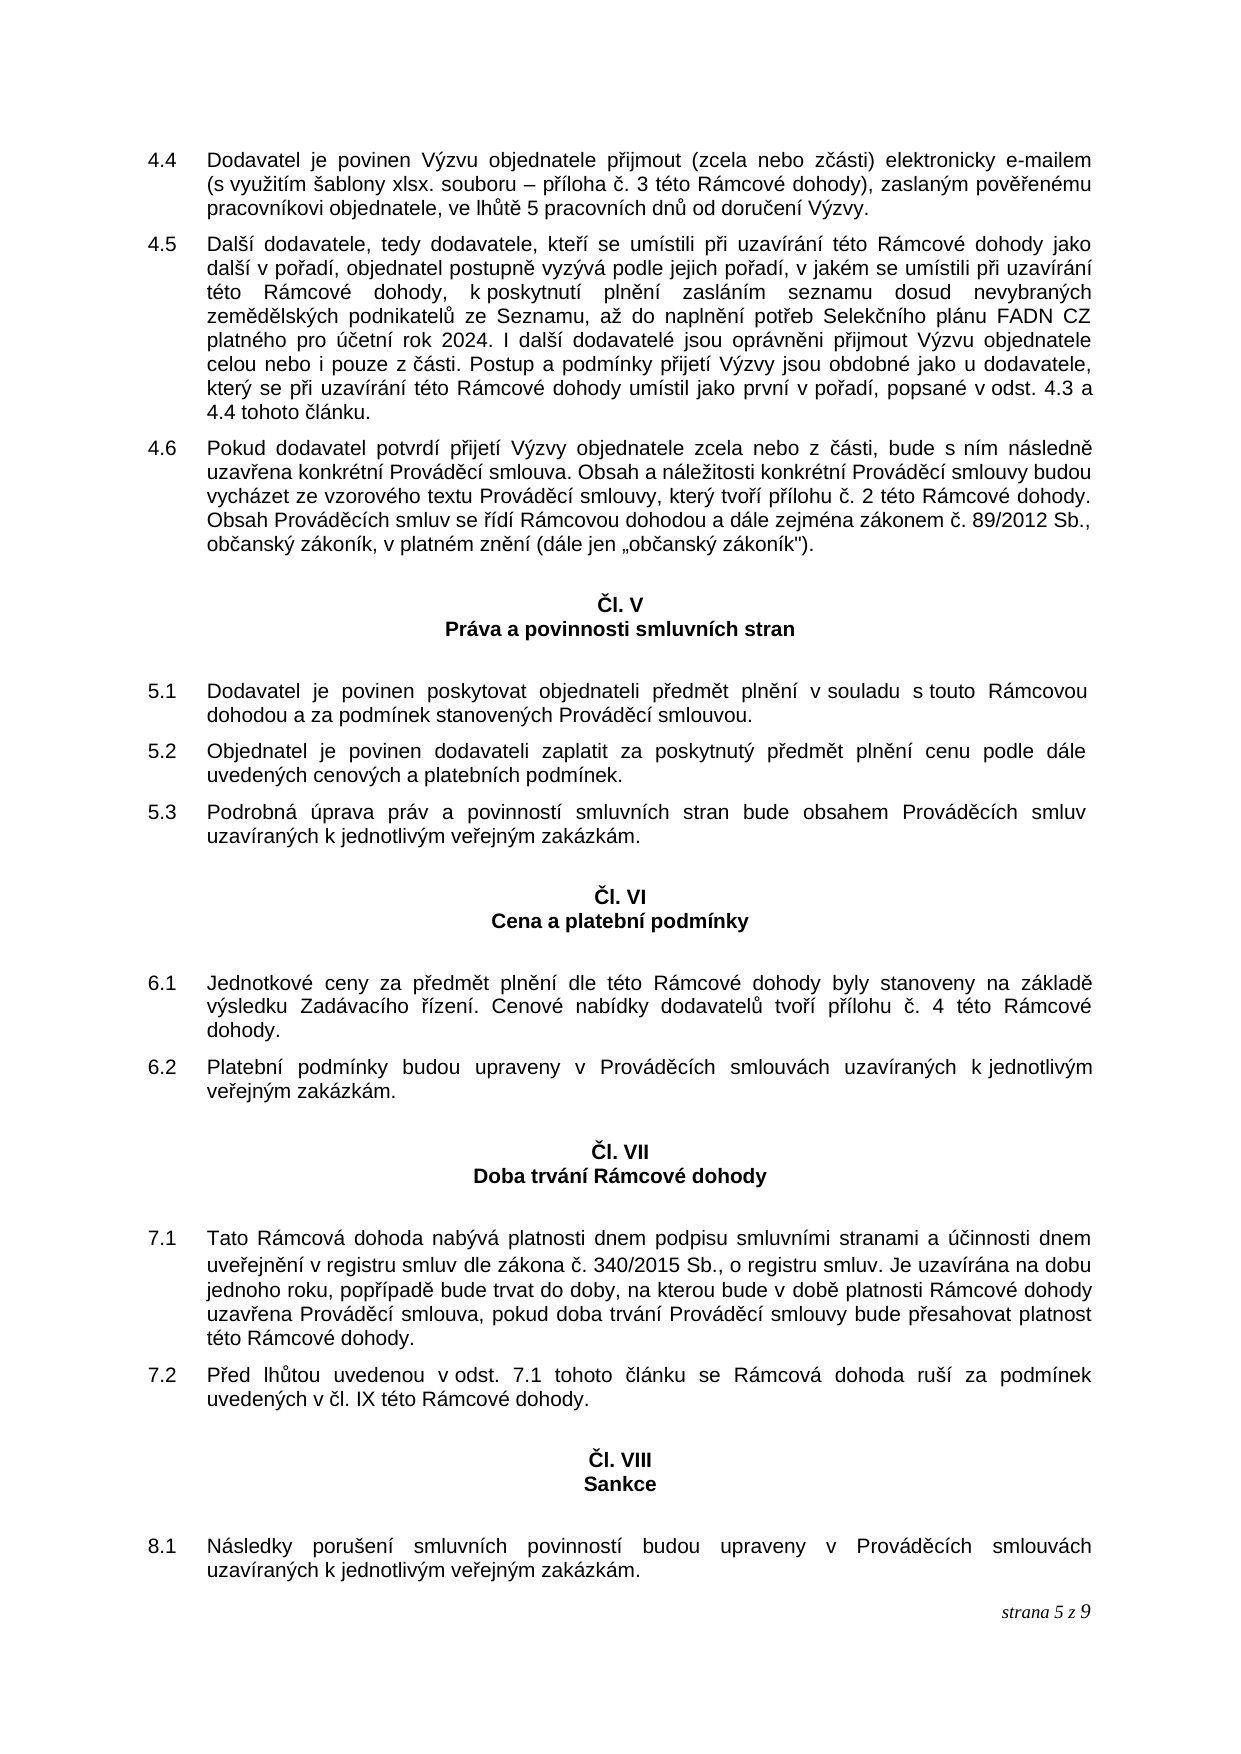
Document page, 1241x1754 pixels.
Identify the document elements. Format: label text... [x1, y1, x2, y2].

list Tato Rámcová dohoda nabývá platnosti dnem podpisu smluvními stranami a účinnosti dnem uveřejnění v registru smluv dle zákona č. 340/2015 Sb., o registru smluv. Je uzavírána na dobu jednoho roku, popřípadě bude trvat do doby, na kterou bude v době platnosti Rámcové dohody uzavřena Prováděcí smlouva, pokud doba trvání Prováděcí smlouvy bude přesahovat platnost této Rámcové dohody. [148, 1226, 1093, 1350]
text Cena a platební podmínky [148, 909, 1093, 933]
list Objednatel je povinen dodavateli zaplatit za poskytnutý předmět plnění cenu podle dále uvedených cenových a platebních podmínek. [148, 739, 1087, 787]
list Dodavatel je povinen Výzvu objednatele přijmout (zcela nebo zčásti) elektronicky e-mailem (s využitím šablony xlsx. souboru – příloha č. 3 této Rámcové dohody), zaslaným pověřenému pracovníkovi objednatele, ve lhůtě 5 pracovních dnů od doručení Výzvy. [148, 147, 1093, 219]
text Doba trvání Rámcové dohody [148, 1164, 1093, 1188]
list Před lhůtou uvedenou v odst. 7.1 tohoto článku se Rámcová dohoda ruší za podmínek uvedených v čl. IX této Rámcové dohody. [148, 1363, 1093, 1411]
list Následky porušení smluvních povinností budou upraveny v Prováděcích smlouvách uzavíraných k jednotlivým veřejným zakázkám. [148, 1533, 1093, 1581]
text Čl. V [148, 593, 1093, 617]
list Platební podmínky budou upraveny v Prováděcích smlouvách uzavíraných k jednotlivým veřejným zakázkám. [148, 1055, 1093, 1103]
text Práva a povinnosti smluvních stran [148, 617, 1093, 641]
text Sankce [148, 1472, 1093, 1496]
text Čl. VIII [148, 1448, 1093, 1472]
list Pokud dodavatel potvrdí přijetí Výzvy objednatele zcela nebo z části, bude s ním následně uzavřena konkrétní Prováděcí smlouva. Obsah a náležitosti konkrétní Prováděcí smlouvy budou vycházet ze vzorového textu Prováděcí smlouvy, který tvoří přílohu č. 2 této Rámcové dohody. Obsah Prováděcích smluv se řídí Rámcovou dohodou a dále zejména zákonem č. 89/2012 Sb., občanský zákoník, v platném znění (dále jen „občanský zákoník"). [148, 436, 1093, 556]
list Dodavatel je povinen poskytovat objednateli předmět plnění v souladu s touto Rámcovou dohodou a za podmínek stanovených Prováděcí smlouvou. [148, 679, 1087, 727]
text Čl. VII [148, 1140, 1093, 1164]
list Jednotkové ceny za předmět plnění dle této Rámcové dohody byly stanoveny na základě výsledku Zadávacího řízení. Cenové nabídky dodavatelů tvoří přílohu č. 4 této Rámcové dohody. [148, 970, 1093, 1042]
list Další dodavatele, tedy dodavatele, kteří se umístili při uzavírání této Rámcové dohody jako další v pořadí, objednatel postupně vyzývá podle jejich pořadí, v jakém se umístili při uzavírání této Rámcové dohody, k poskytnutí plnění zasláním seznamu dosud nevybraných zemědělských podnikatelů ze Seznamu, až do naplnění potřeb Selekčního plánu FADN CZ platného pro účetní rok 2024. I další dodavatelé jsou oprávněni přijmout Výzvu objednatele celou nebo i pouze z části. Postup a podmínky přijetí Výzvy jsou obdobné jako u dodavatele, který se při uzavírání této Rámcové dohody umístil jako první v pořadí, popsané v odst. 4.3 a 4.4 tohoto článku. [148, 232, 1093, 423]
text Čl. VI [148, 885, 1093, 909]
list Podrobná úprava práv a povinností smluvních stran bude obsahem Prováděcích smluv uzavíraných k jednotlivým veřejným zakázkám. [148, 799, 1087, 847]
